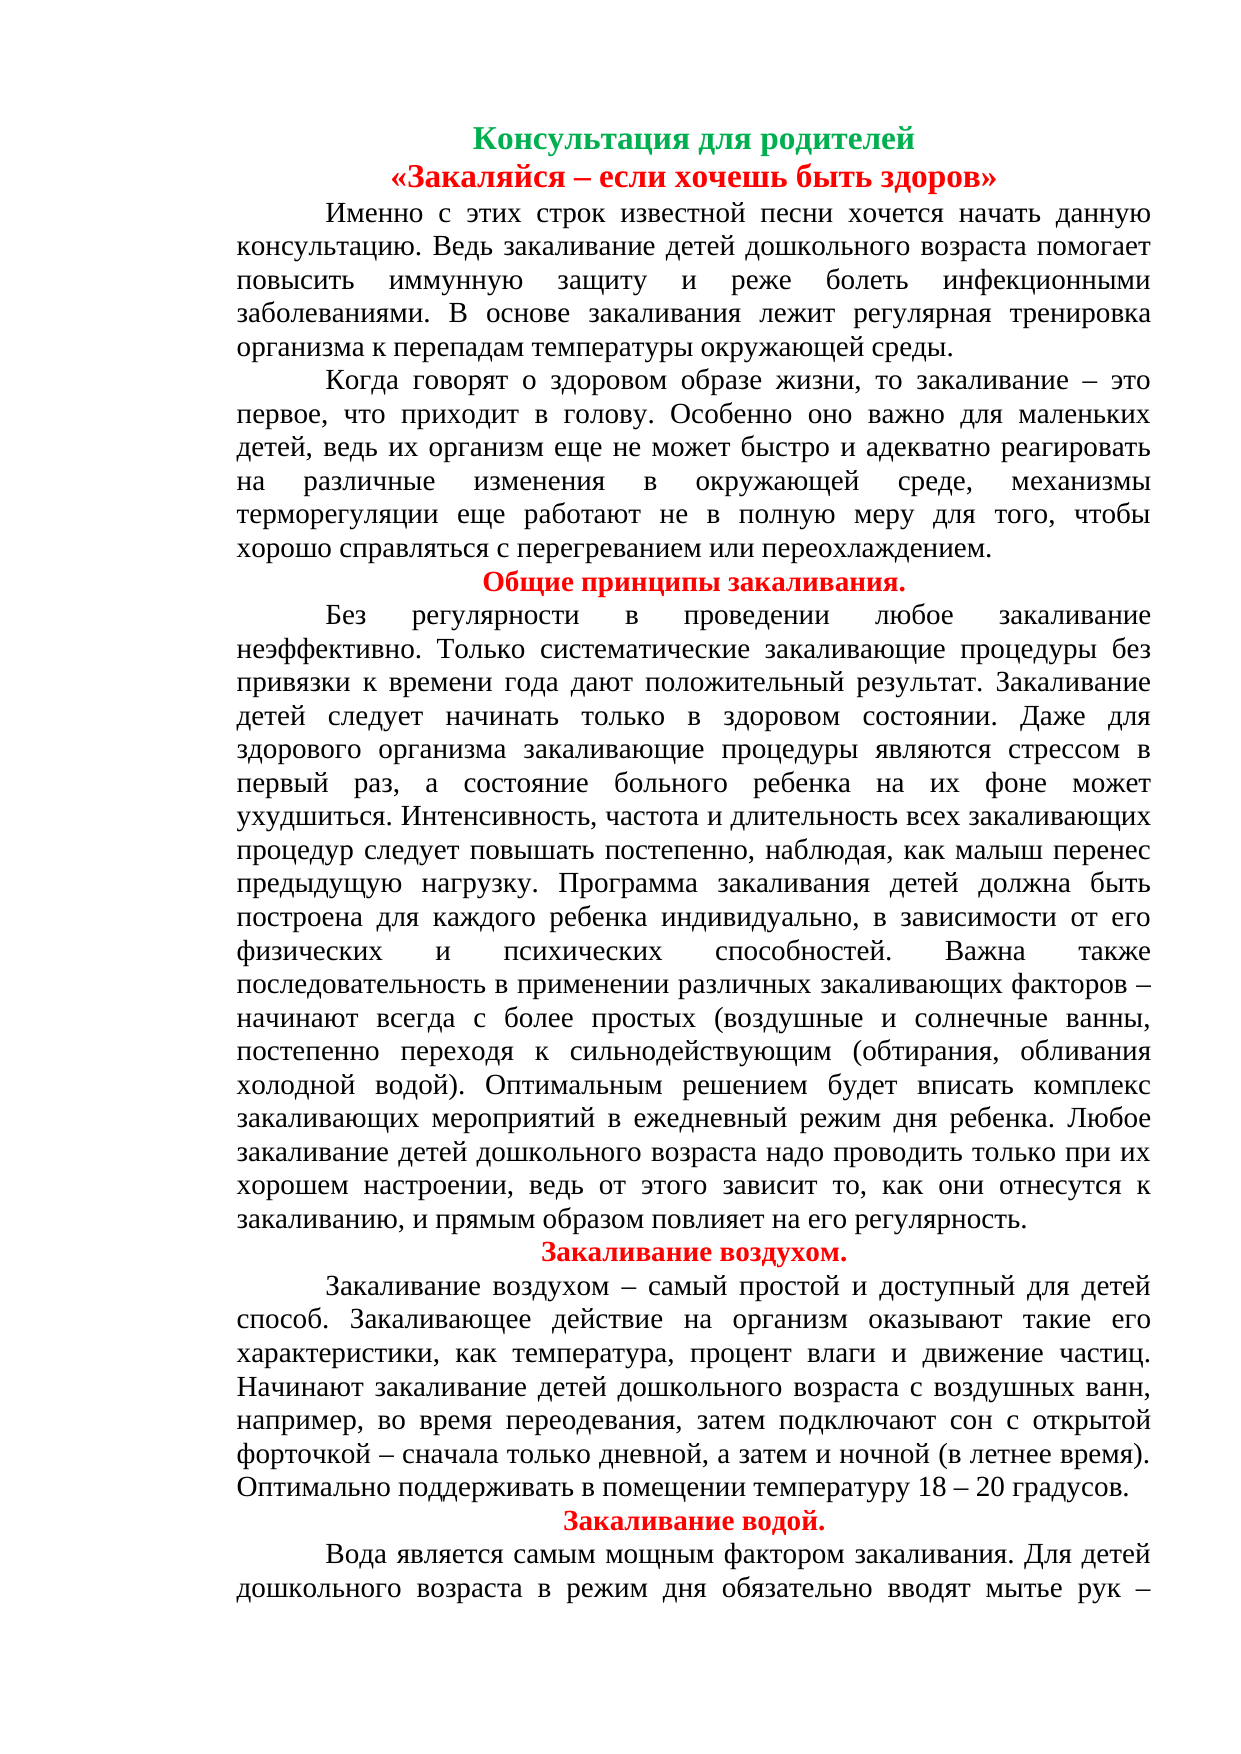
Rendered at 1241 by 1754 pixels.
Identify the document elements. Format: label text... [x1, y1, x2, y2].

text Консультация для родителей [236, 118, 1152, 156]
text Без регулярности в проведении любое закаливание неэффективно. Только систематические закаливающие процедуры без привязки к времени года дают положительный результат. Закаливание детей следует начинать только в здоровом состоянии. Даже для здорового организма закаливающие процедуры являются стрессом в первый раз, а состояние больного ребенка на их фоне может ухудшиться. Интенсивность, частота и длительность всех закаливающих процедур следует повышать постепенно, наблюдая, как малыш перенес предыдущую нагрузку. Программа закаливания детей должна быть построена для каждого ребенка индивидуально, в зависимости от его физических и психических способностей. Важна также последовательность в применении различных закаливающих факторов – начинают всегда с более простых (воздушные и солнечные ванны, постепенно переходя к сильнодействующим (обтирания, обливания холодной водой). Оптимальным решением будет вписать комплекс закаливающих мероприятий в ежедневный режим дня ребенка. Любое закаливание детей дошкольного возраста надо проводить только при их хорошем настроении, ведь от этого зависит то, как они отнесутся к закаливанию, и прямым образом повлияет на его регулярность. [236, 597, 1152, 1234]
text Закаливание воздухом – самый простой и доступный для детей способ. Закаливающее действие на организм оказывают такие его характеристики, как температура, процент влаги и движение частиц. Начинают закаливание детей дошкольного возраста с воздушных ванн, например, во время переодевания, затем подключают сон с открытой форточкой – сначала только дневной, а затем и ночной (в летнее время). Оптимально поддерживать в помещении температуру 18 – 20 градусов. [236, 1268, 1152, 1503]
text Общие принципы закаливания. [236, 564, 1152, 597]
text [236, 1536, 1152, 1603]
text Закаливание воздухом. [236, 1234, 1152, 1268]
text Именно с этих строк известной песни хочется начать данную консультацию. Ведь закаливание детей дошкольного возраста помогает повысить иммунную защиту и реже болеть инфекционными заболеваниями. В основе закаливания лежит регулярная тренировка организма к перепадам температуры окружающей среды. [236, 195, 1152, 362]
text «Закаляйся – если хочешь быть здоров» [236, 156, 1152, 195]
text Когда говорят о здоровом образе жизни, то закаливание – это первое, что приходит в голову. Особенно оно важно для маленьких детей, ведь их организм еще не может быстро и адекватно реагировать на различные изменения в окружающей среде, механизмы терморегуляции еще работают не в полную меру для того, чтобы хорошо справляться с перегреванием или переохлаждением. [236, 362, 1152, 564]
text Закаливание водой. [236, 1503, 1152, 1536]
